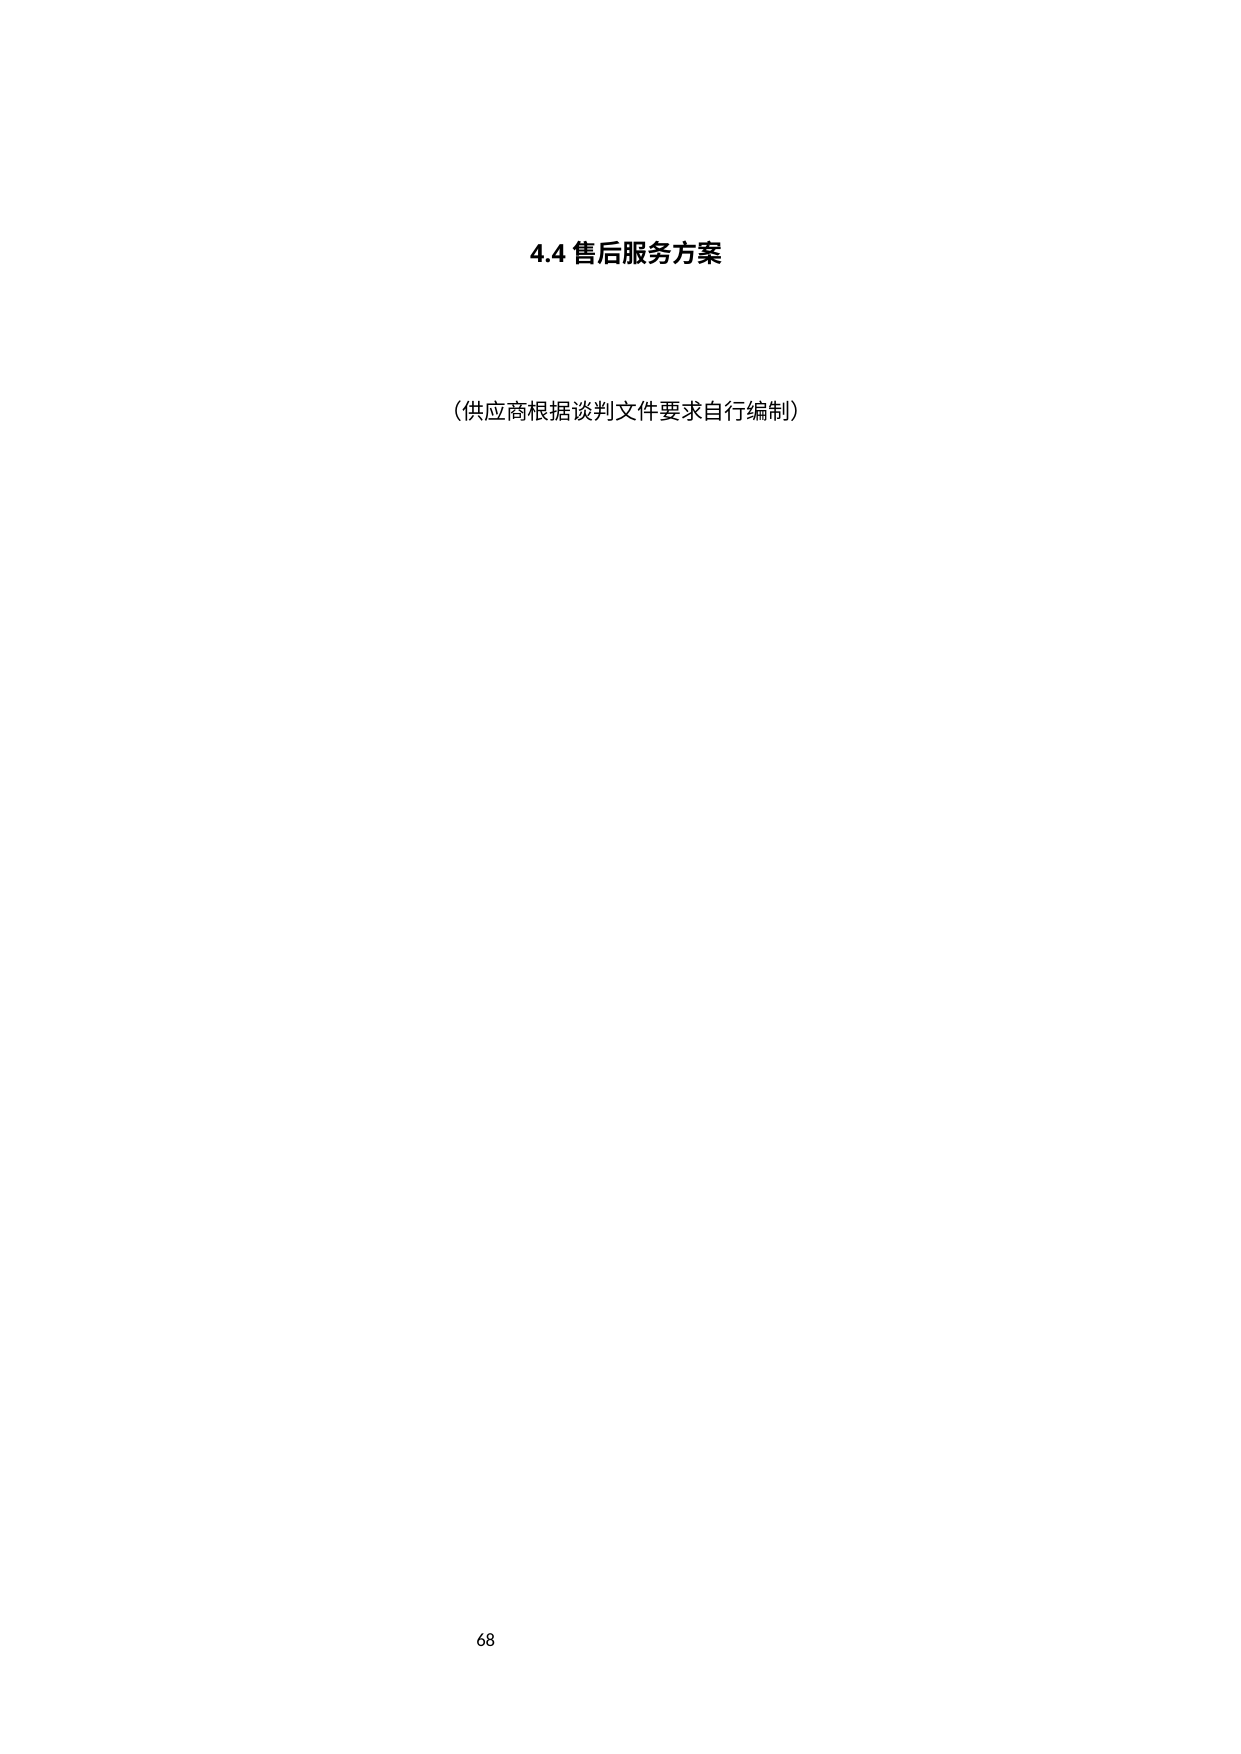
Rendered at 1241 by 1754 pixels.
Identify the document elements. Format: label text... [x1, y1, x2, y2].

text （供应商根据谈判文件要求自行编制） [165, 393, 1087, 426]
text 4.4 售后服务方案 [165, 219, 1087, 284]
